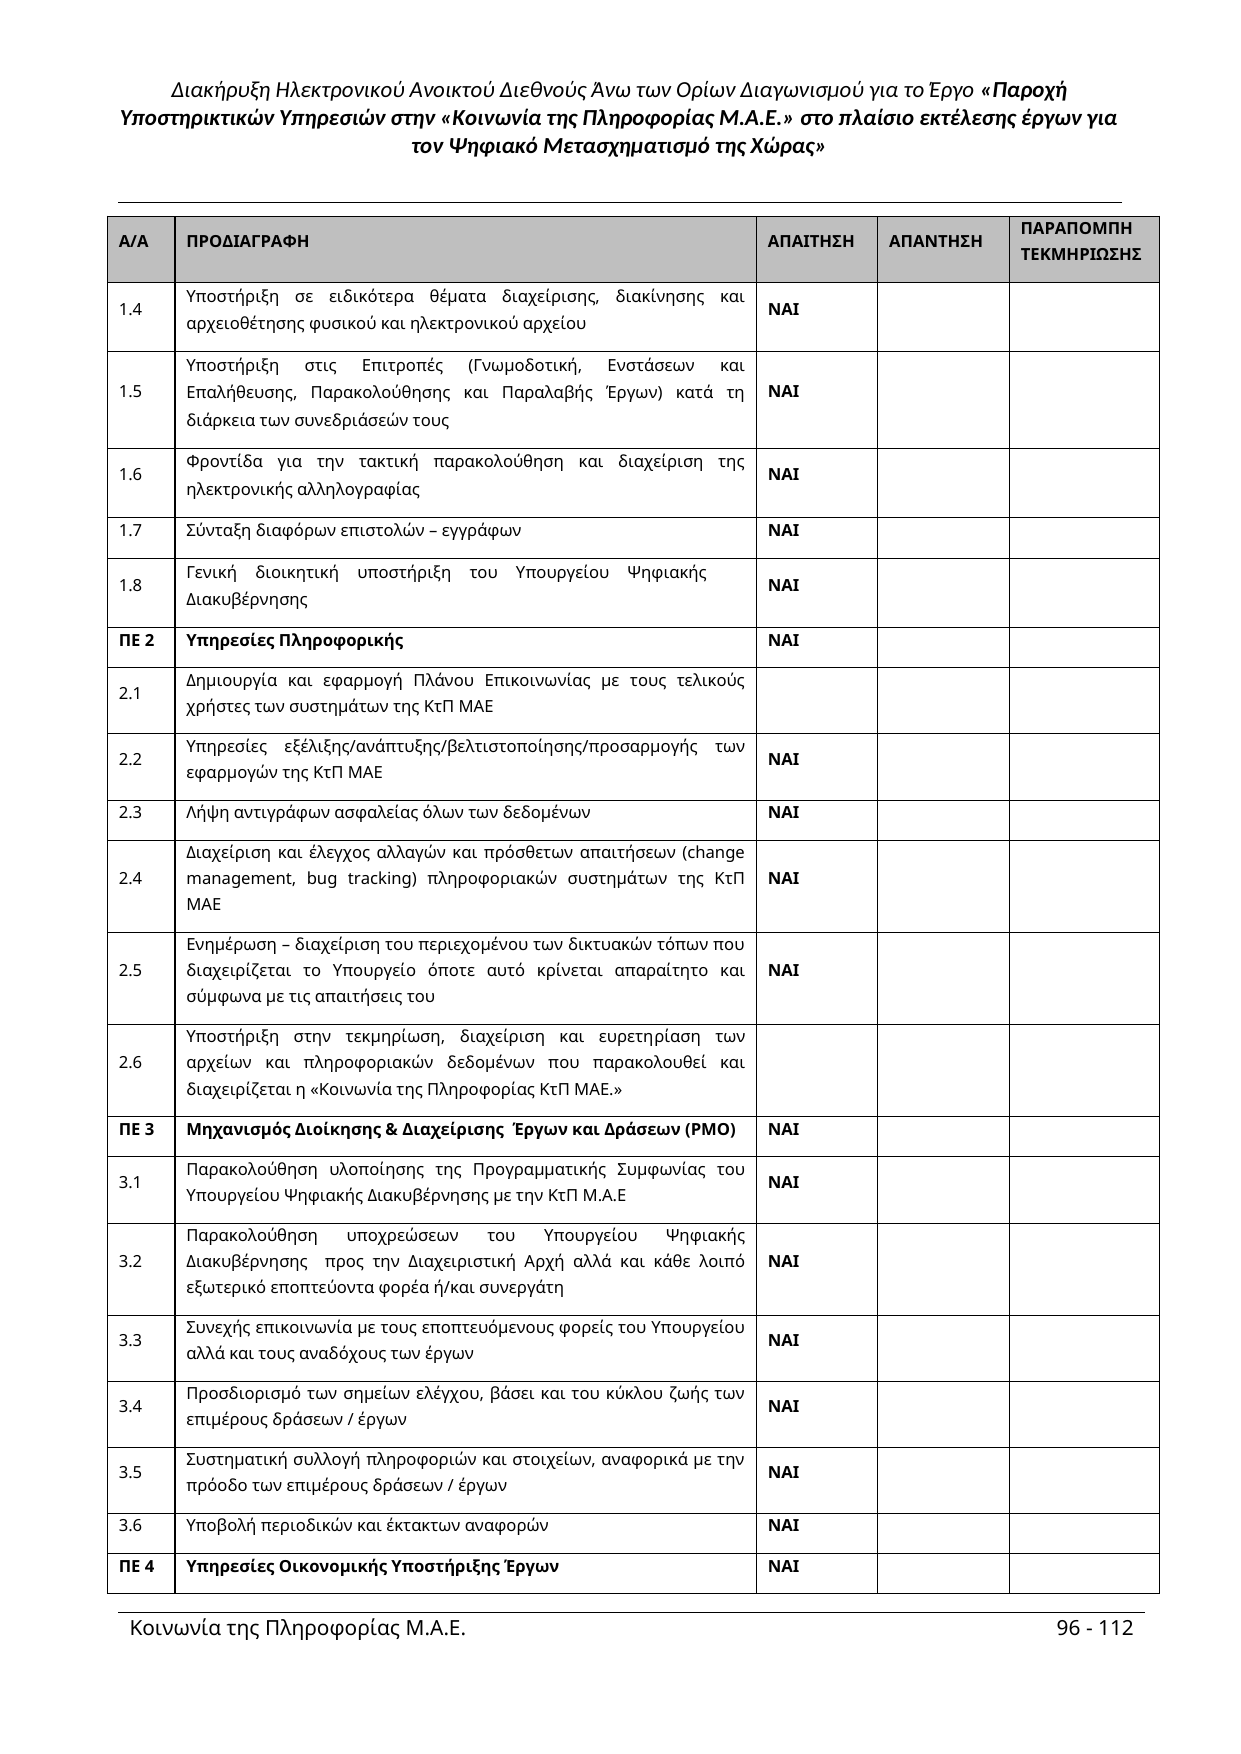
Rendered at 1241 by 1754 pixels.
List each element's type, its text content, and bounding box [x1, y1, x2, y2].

table_cell 2.5 [108, 933, 174, 1024]
table_cell Υποστήριξη στις Επιτροπές (Γνωμοδοτική, Ενστάσεων και Επαλήθευσης, Παρακολούθησης και Παραλαβής Έργων) κατά τη διάρκεια των συνεδριάσεών τους [176, 352, 756, 447]
table_cell ΝΑΙ [757, 449, 877, 517]
table_cell ΝΑΙ [757, 841, 877, 932]
table_cell Μηχανισμός Διοίκησης & Διαχείρισης Έργων και Δράσεων (ΡΜΟ) [176, 1117, 756, 1156]
table_cell 1.4 [108, 283, 174, 351]
table_cell [878, 1554, 1009, 1593]
table_cell [1010, 518, 1159, 558]
table_cell 2.1 [108, 668, 174, 733]
table_cell [1010, 668, 1159, 733]
table_header Α/Α [108, 217, 174, 282]
table_cell Παρακολούθηση υλοποίησης της Προγραμματικής Συμφωνίας του Υπουργείου Ψηφιακής Διακυβέρνησης με την ΚτΠ Μ.Α.Ε [176, 1157, 756, 1222]
table_cell [1010, 801, 1159, 839]
table_cell ΝΑΙ [757, 1316, 877, 1381]
table_header ΠΑΡΑΠΟΜΠΗ ΤΕΚΜΗΡΙΩΣΗΣ [1010, 217, 1159, 282]
table_cell Προσδιορισμό των σημείων ελέγχου, βάσει και του κύκλου ζωής των επιμέρους δράσεων / έργων [176, 1382, 756, 1447]
table_cell Υποβολή περιοδικών και έκτακτων αναφορών [176, 1514, 756, 1553]
table_cell [1010, 559, 1159, 627]
table_cell Υποστήριξη σε ειδικότερα θέματα διαχείρισης, διακίνησης και αρχειοθέτησης φυσικού και ηλεκτρονικού αρχείου [176, 283, 756, 351]
table_cell [878, 1117, 1009, 1156]
table_cell [757, 668, 877, 733]
table_cell ΝΑΙ [757, 933, 877, 1024]
table_cell ΠΕ 2 [108, 628, 174, 667]
table_cell [878, 734, 1009, 799]
table_cell [1010, 283, 1159, 351]
table_cell ΝΑΙ [757, 1157, 877, 1222]
table_cell Υπηρεσίες εξέλιξης/ανάπτυξης/βελτιστοποίησης/προσαρμογής των εφαρμογών της ΚτΠ ΜΑΕ [176, 734, 756, 799]
table_cell [1010, 1117, 1159, 1156]
table_cell Γενική διοικητική υποστήριξη του Υπουργείου Ψηφιακής Διακυβέρνησης [176, 559, 756, 627]
table_cell ΝΑΙ [757, 1382, 877, 1447]
table_cell [878, 1514, 1009, 1553]
table_cell [1010, 1382, 1159, 1447]
table_cell [878, 1316, 1009, 1381]
table_cell Δημιουργία και εφαρμογή Πλάνου Επικοινωνίας με τους τελικούς χρήστες των συστημάτων της ΚτΠ ΜΑΕ [176, 668, 756, 733]
table_cell [1010, 1514, 1159, 1553]
table_cell [878, 1448, 1009, 1513]
table_cell 2.2 [108, 734, 174, 799]
table_cell [1010, 841, 1159, 932]
table_cell 3.6 [108, 1514, 174, 1553]
table_cell [1010, 628, 1159, 667]
table_cell [878, 283, 1009, 351]
table_cell ΝΑΙ [757, 801, 877, 839]
table_cell ΝΑΙ [757, 1514, 877, 1553]
table_cell [757, 1025, 877, 1116]
table_cell Διαχείριση και έλεγχος αλλαγών και πρόσθετων απαιτήσεων (change management, bug tracking) πληροφοριακών συστημάτων της ΚτΠ ΜΑΕ [176, 841, 756, 932]
table_cell ΝΑΙ [757, 1117, 877, 1156]
table_cell [878, 449, 1009, 517]
table_cell ΝΑΙ [757, 1448, 877, 1513]
table_cell [1010, 1025, 1159, 1116]
table_cell [878, 1224, 1009, 1314]
table_cell 2.6 [108, 1025, 174, 1116]
table_cell ΠΕ 3 [108, 1117, 174, 1156]
table_cell ΝΑΙ [757, 559, 877, 627]
table_cell [1010, 734, 1159, 799]
table_cell Ενημέρωση – διαχείριση του περιεχομένου των δικτυακών τόπων που διαχειρίζεται το Υπουργείο όποτε αυτό κρίνεται απαραίτητο και σύμφωνα με τις απαιτήσεις του [176, 933, 756, 1024]
table_cell Υπηρεσίες Οικονομικής Υποστήριξης Έργων [176, 1554, 756, 1593]
table_cell 1.5 [108, 352, 174, 447]
table_header ΑΠΑΙΤΗΣΗ [757, 217, 877, 282]
table_cell 2.4 [108, 841, 174, 932]
table_cell Σύνταξη διαφόρων επιστολών – εγγράφων [176, 518, 756, 558]
table_cell [878, 801, 1009, 839]
table_cell [1010, 352, 1159, 447]
table_cell [1010, 449, 1159, 517]
table_cell [878, 559, 1009, 627]
table_cell [878, 518, 1009, 558]
table_cell [878, 668, 1009, 733]
table_cell Παρακολούθηση υποχρεώσεων του Υπουργείου Ψηφιακής Διακυβέρνησης προς την Διαχειριστική Αρχή αλλά και κάθε λοιπό εξωτερικό εποπτεύοντα φορέα ή/και συνεργάτη [176, 1224, 756, 1314]
table_cell ΝΑΙ [757, 734, 877, 799]
table_cell 1.6 [108, 449, 174, 517]
table_cell [1010, 1448, 1159, 1513]
table_cell 3.4 [108, 1382, 174, 1447]
table_cell ΝΑΙ [757, 1554, 877, 1593]
table_cell ΝΑΙ [757, 283, 877, 351]
table_cell ΝΑΙ [757, 352, 877, 447]
table_cell 1.7 [108, 518, 174, 558]
table_cell [878, 1382, 1009, 1447]
table_cell 2.3 [108, 801, 174, 839]
table_cell Συνεχής επικοινωνία με τους εποπτευόμενους φορείς του Υπουργείου αλλά και τους αναδόχους των έργων [176, 1316, 756, 1381]
table_cell 3.5 [108, 1448, 174, 1513]
table_cell [1010, 1224, 1159, 1314]
table_cell [1010, 1554, 1159, 1593]
table_cell 3.2 [108, 1224, 174, 1314]
table_cell 3.1 [108, 1157, 174, 1222]
table_cell [878, 1025, 1009, 1116]
table_header ΠΡΟΔΙΑΓΡΑΦΗ [176, 217, 756, 282]
table_header ΑΠΑΝΤΗΣΗ [878, 217, 1009, 282]
table_cell ΠΕ 4 [108, 1554, 174, 1593]
table_cell 3.3 [108, 1316, 174, 1381]
table_cell [878, 933, 1009, 1024]
table_cell Υπηρεσίες Πληροφορικής [176, 628, 756, 667]
table_cell Συστηματική συλλογή πληροφοριών και στοιχείων, αναφορικά με την πρόοδο των επιμέρους δράσεων / έργων [176, 1448, 756, 1513]
table_cell [1010, 1157, 1159, 1222]
table_cell Λήψη αντιγράφων ασφαλείας όλων των δεδομένων [176, 801, 756, 839]
table_cell ΝΑΙ [757, 1224, 877, 1314]
table_cell [1010, 1316, 1159, 1381]
table_cell [878, 1157, 1009, 1222]
table_cell 1.8 [108, 559, 174, 627]
table_cell [878, 352, 1009, 447]
table_cell Υποστήριξη στην τεκμηρίωση, διαχείριση και ευρετηρίαση των αρχείων και πληροφοριακών δεδομένων που παρακολουθεί και διαχειρίζεται η «Κοινωνία της Πληροφορίας ΚτΠ ΜΑΕ.» [176, 1025, 756, 1116]
table_cell [878, 841, 1009, 932]
table_cell ΝΑΙ [757, 628, 877, 667]
table_cell ΝΑΙ [757, 518, 877, 558]
table_cell Φροντίδα για την τακτική παρακολούθηση και διαχείριση της ηλεκτρονικής αλληλογραφίας [176, 449, 756, 517]
table_cell [878, 628, 1009, 667]
table_cell [1010, 933, 1159, 1024]
